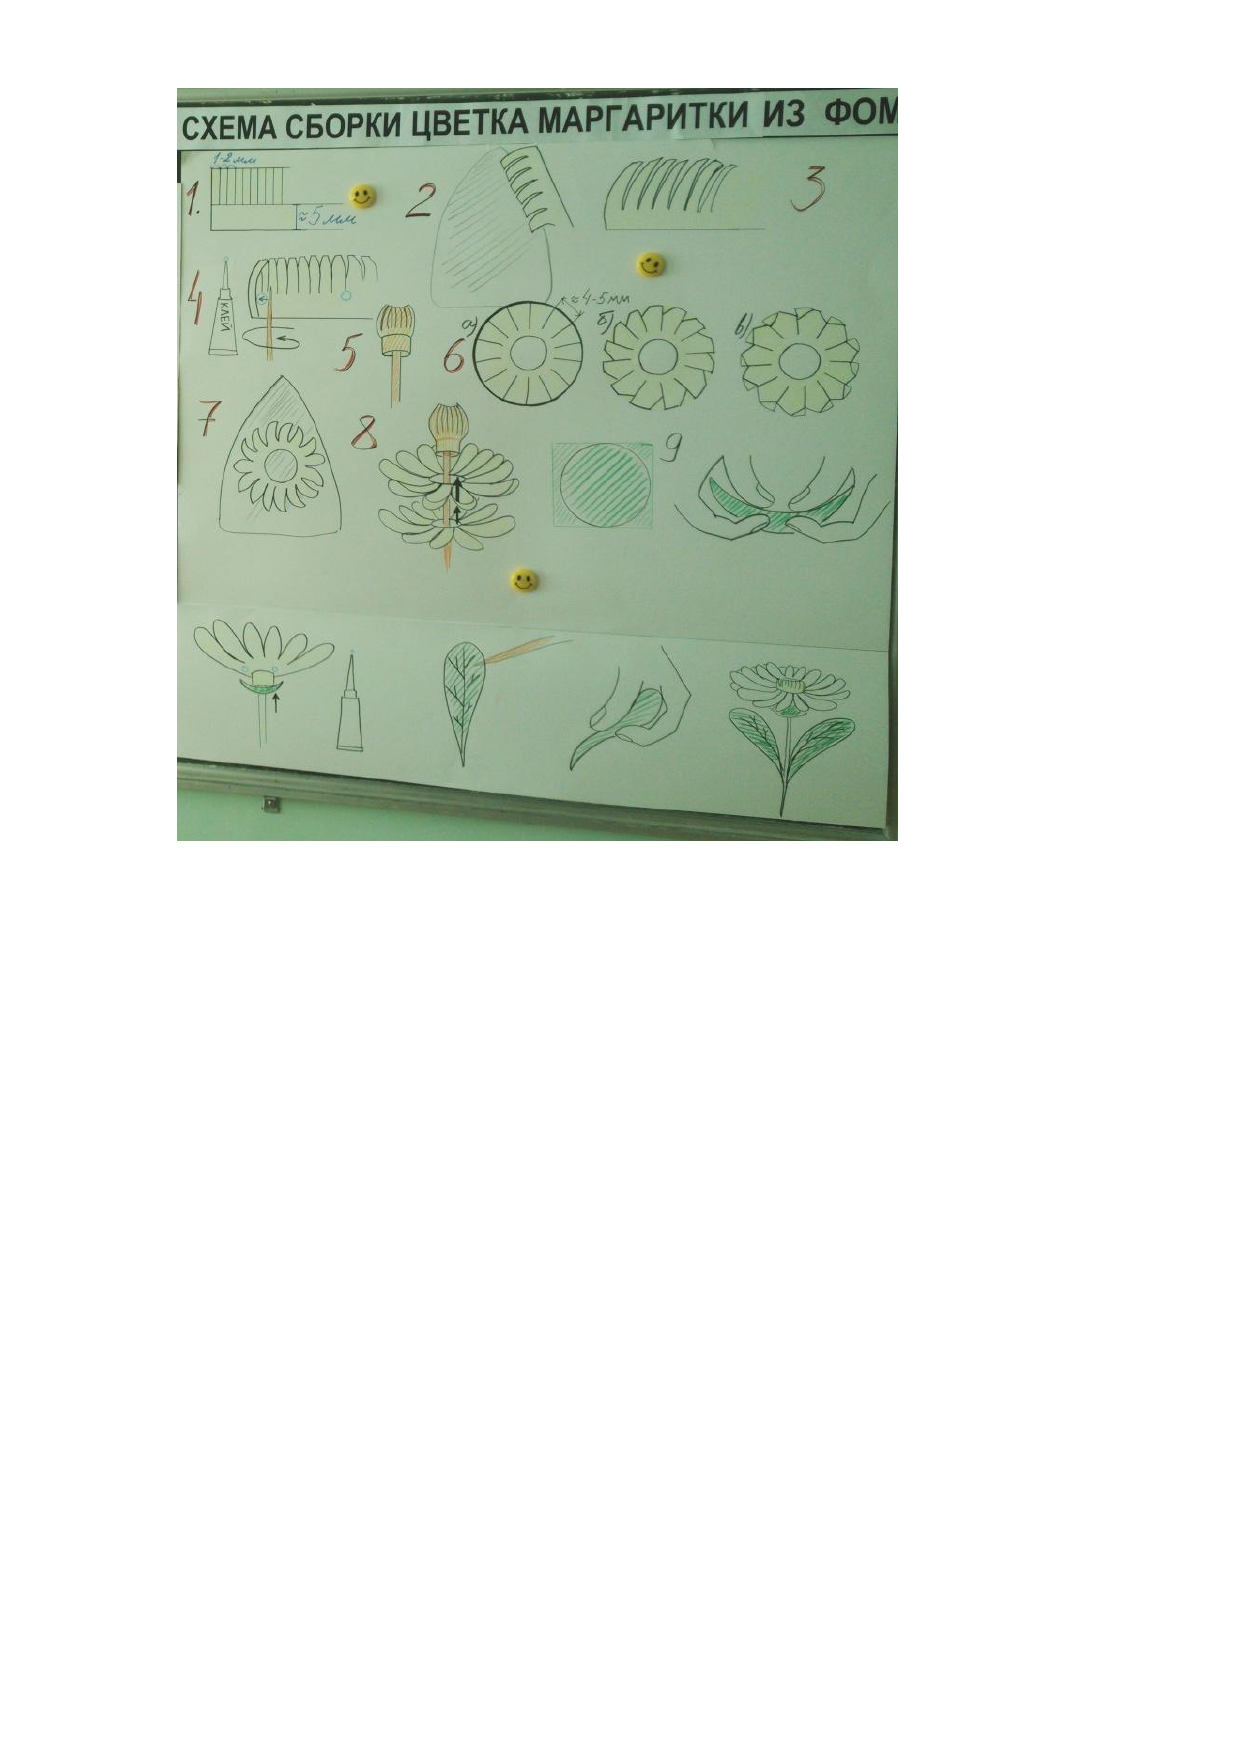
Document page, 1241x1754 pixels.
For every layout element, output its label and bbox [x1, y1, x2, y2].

picture [177, 88, 898, 841]
